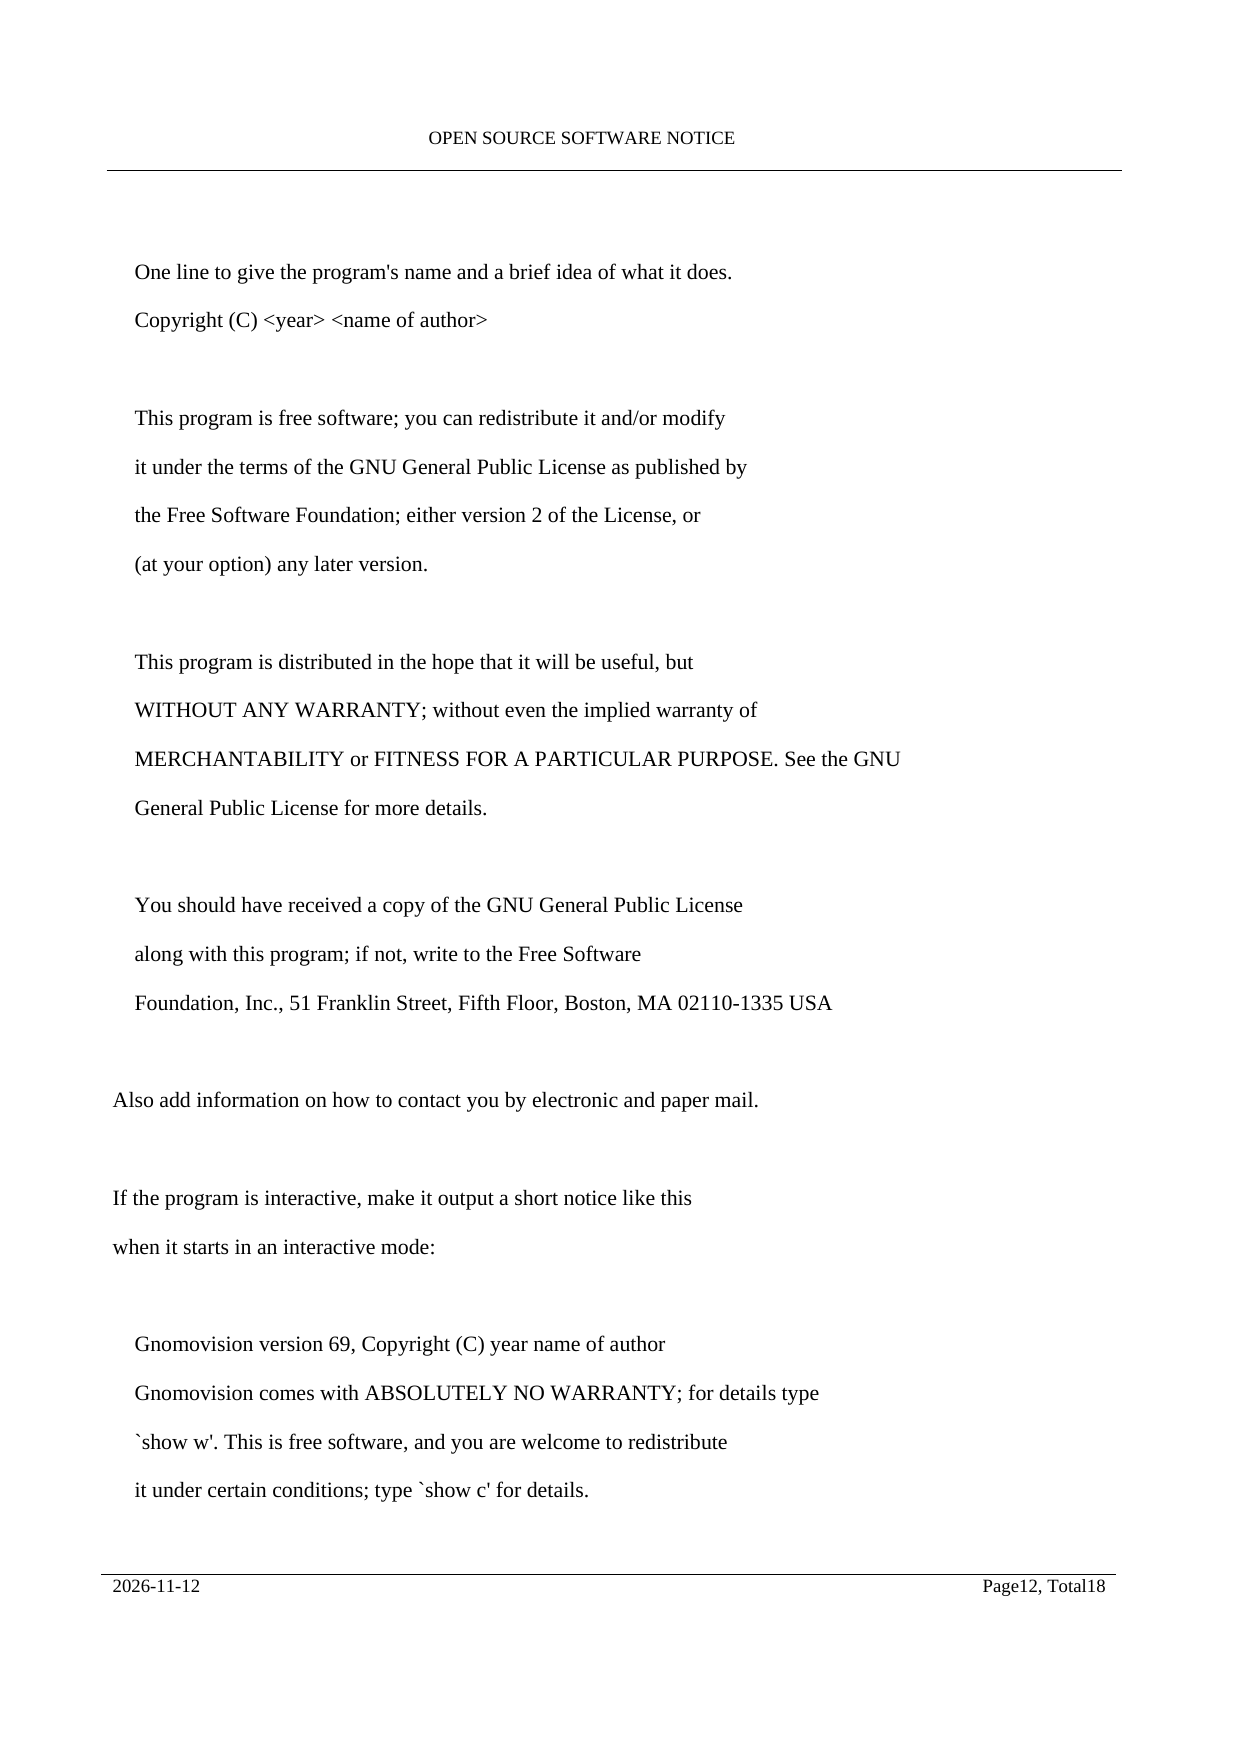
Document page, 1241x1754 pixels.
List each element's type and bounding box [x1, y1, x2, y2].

text [112, 206, 1128, 1506]
